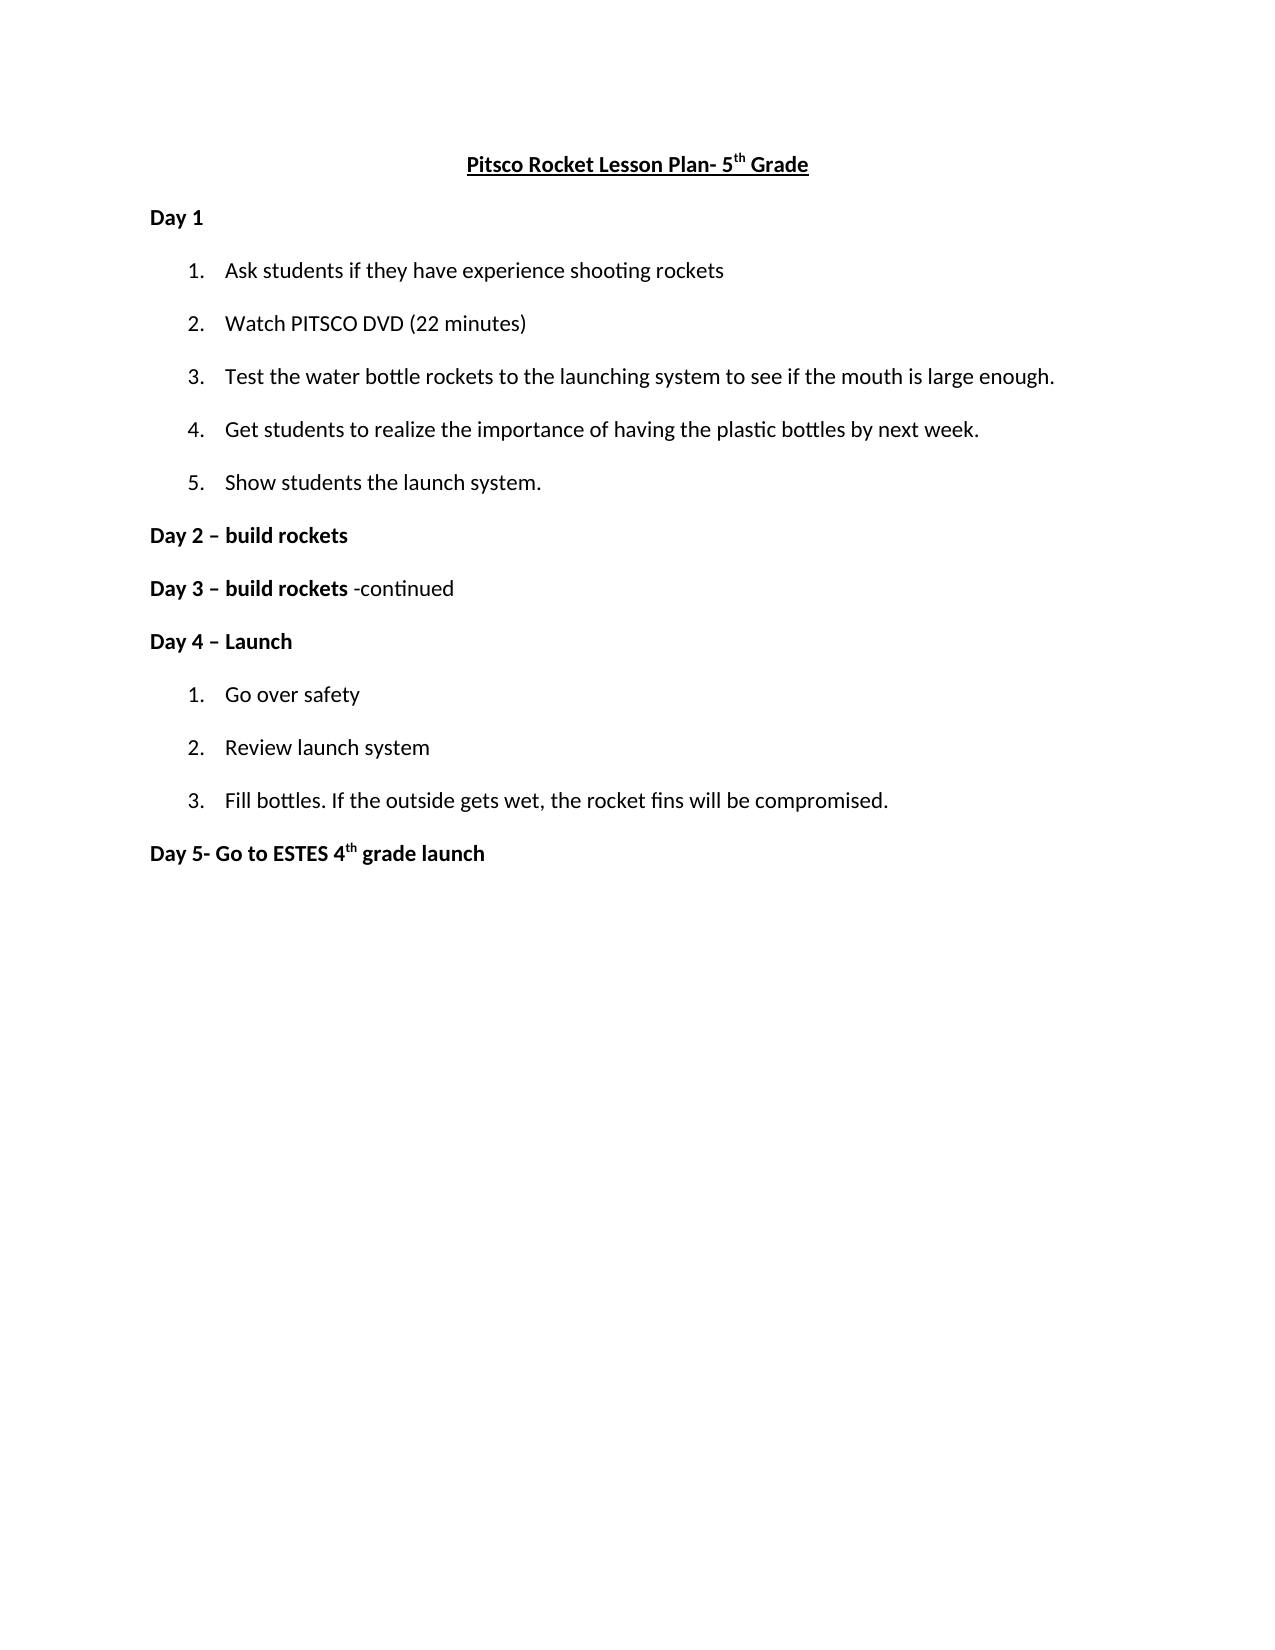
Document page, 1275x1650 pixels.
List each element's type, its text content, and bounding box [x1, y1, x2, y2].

text Day 1 [150, 203, 1125, 231]
list Review launch system [187, 733, 1125, 761]
list Watch PITSCO DVD (22 minutes) [187, 309, 1125, 337]
list Fill bottles. If the outside gets wet, the rocket fins will be compromised. [187, 786, 1125, 814]
text Day 5- Go to ESTES 4th grade launch [150, 839, 1125, 867]
text Pitsco Rocket Lesson Plan- 5th Grade [150, 150, 1125, 178]
list Show students the launch system. [187, 468, 1125, 496]
text Day 4 – Launch [150, 627, 1125, 655]
list Ask students if they have experience shooting rockets [187, 256, 1125, 284]
list Get students to realize the importance of having the plastic bottles by next week. [187, 415, 1125, 443]
list Go over safety [187, 680, 1125, 708]
text Day 3 – build rockets -continued [150, 574, 1125, 602]
text Day 2 – build rockets [150, 521, 1125, 549]
list Test the water bottle rockets to the launching system to see if the mouth is large enough. [187, 362, 1125, 390]
